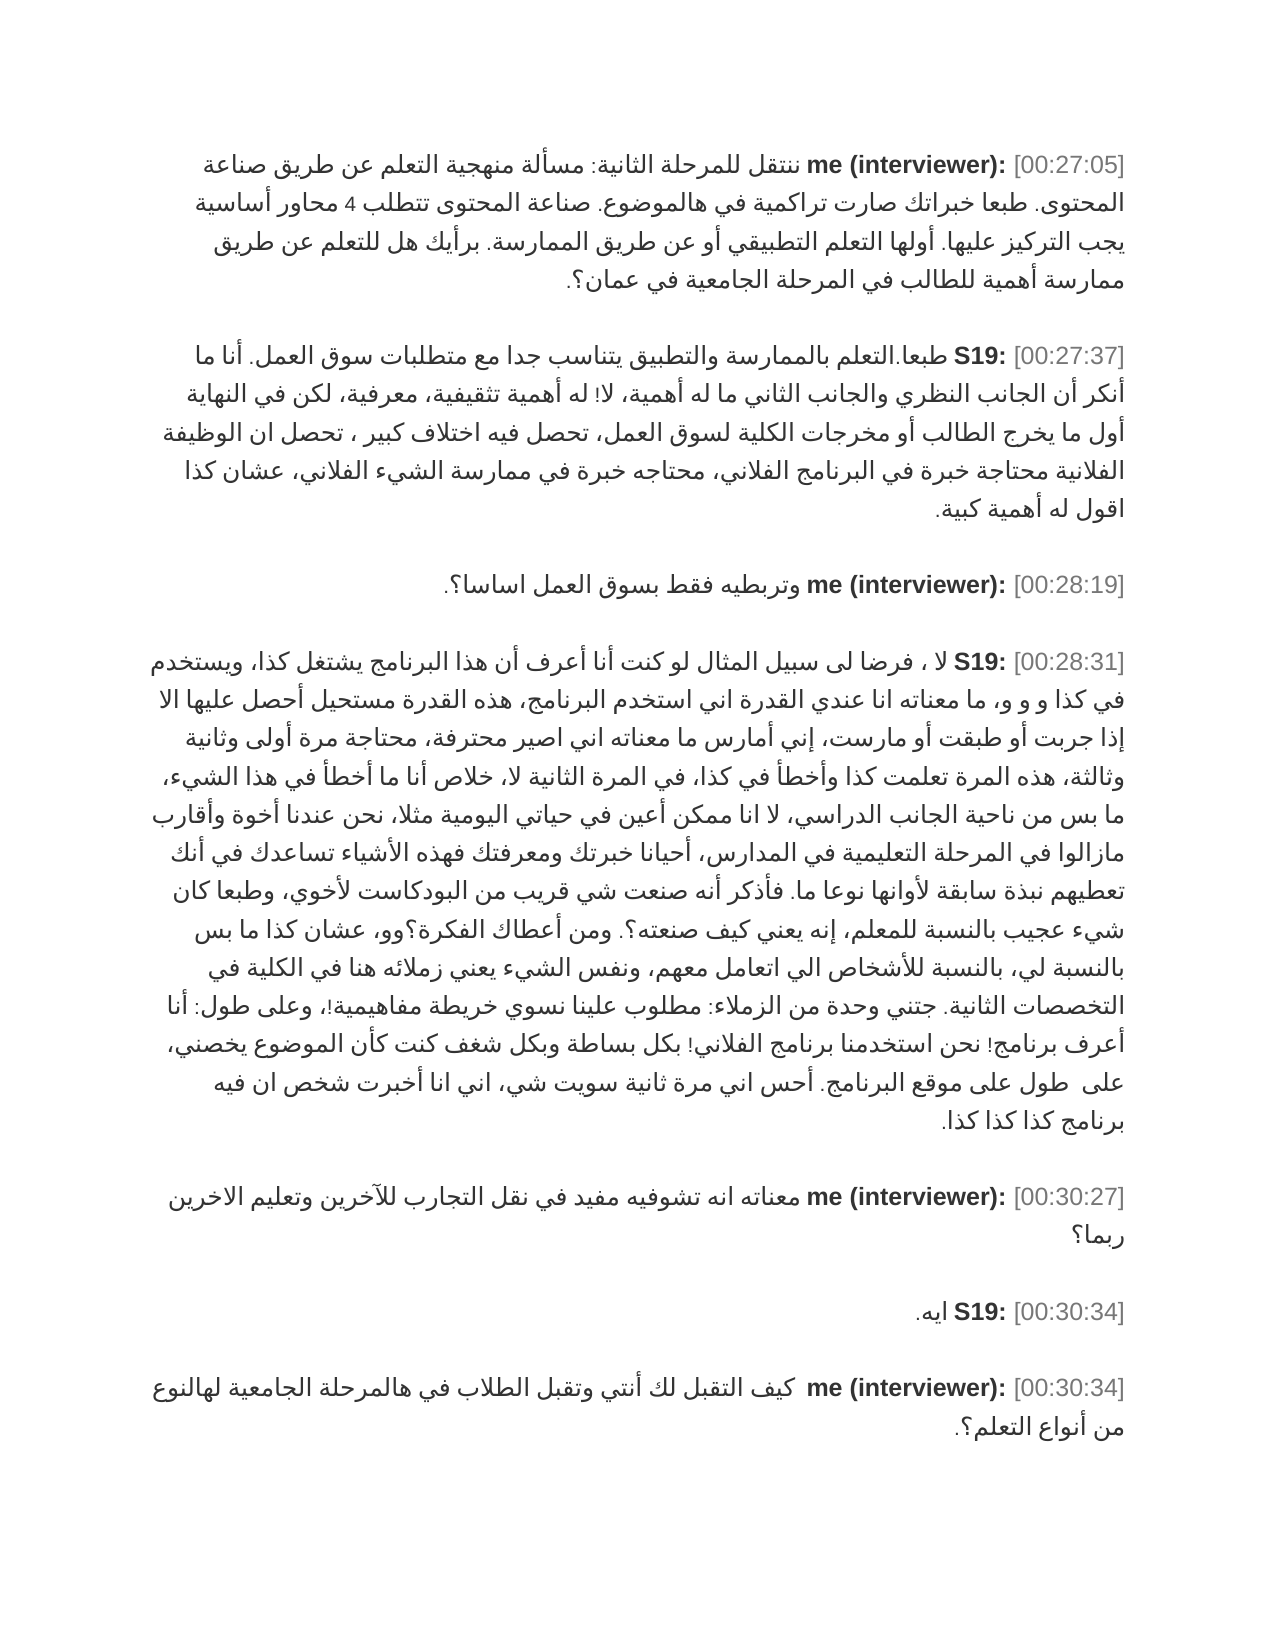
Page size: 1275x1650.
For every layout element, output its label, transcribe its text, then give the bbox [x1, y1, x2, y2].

text me (interviewer): [00:30:34] كيف التقبل لك أنتي وتقبل الطلاب في هالمرحلة الجامعية لهالنوع من أنواع التعلم؟. [150, 1373, 1125, 1440]
text me (interviewer): [00:30:27] معناته انه تشوفيه مفيد في نقل التجارب للآخرين وتعليم الاخرين ربما؟ [150, 1182, 1125, 1249]
text S19: [00:28:31] لا ، فرضا لى سبيل المثال لو كنت أنا أعرف أن هذا البرنامج يشتغل كذا، ويستخدم في كذا و و و، ما معناته انا عندي القدرة اني استخدم البرنامج، هذه القدرة مستحيل أحصل عليها الا إذا جربت أو طبقت أو مارست، إني أمارس ما معناته اني اصير محترفة، محتاجة مرة أولى وثانية وثالثة، هذه المرة تعلمت كذا وأخطأ في كذا، في المرة الثانية لا، خلاص أنا ما أخطأ في هذا الشيء، ما بس من ناحية الجانب الدراسي، لا انا ممكن أعين في حياتي اليومية مثلا، نحن عندنا أخوة وأقارب مازالوا في المرحلة التعليمية في المدارس، أحيانا خبرتك ومعرفتك فهذه الأشياء تساعدك في أنك تعطيهم نبذة سابقة لأوانها نوعا ما. فأذكر أنه صنعت شي قريب من البودكاست لأخوي، وطبعا كان شيء عجيب بالنسبة للمعلم، إنه يعني كيف صنعته؟. ومن أعطاك الفكرة؟وو، عشان كذا ما بس بالنسبة لي، بالنسبة للأشخاص الي اتعامل معهم، ونفس الشيء يعني زملائه هنا في الكلية في التخصصات الثانية. جتني وحدة من الزملاء: مطلوب علينا نسوي خريطة مفاهيمية!، وعلى طول: أنا أعرف برنامج! نحن استخدمنا برنامج الفلاني! بكل بساطة وبكل شغف كنت كأن الموضوع يخصني، على طول على موقع البرنامج. أحس اني مرة ثانية سويت شي، اني انا أخبرت شخص ان فيه برنامج كذا كذا كذا. [150, 647, 1125, 1134]
text S19: [00:27:37] طبعا.التعلم بالممارسة والتطبيق يتناسب جدا مع متطلبات سوق العمل. أنا ما أنكر أن الجانب النظري والجانب الثاني ما له أهمية، لا! له أهمية تثقيفية، معرفية، لكن في النهاية أول ما يخرج الطالب أو مخرجات الكلية لسوق العمل، تحصل فيه اختلاف كبير ، تحصل ان الوظيفة الفلانية محتاجة خبرة في البرنامج الفلاني، محتاجه خبرة في ممارسة الشيء الفلاني، عشان كذا اقول له أهمية كبية. [150, 341, 1125, 523]
text S19: [00:30:34] ايه. [150, 1297, 1125, 1326]
text me (interviewer): [00:28:19] وتربطيه فقط بسوق العمل اساسا؟. [150, 571, 1125, 599]
text me (interviewer): [00:27:05] ننتقل للمرحلة الثانية: مسألة منهجية التعلم عن طريق صناعة المحتوى. طبعا خبراتك صارت تراكمية في هالموضوع. صناعة المحتوى تتطلب 4 محاور أساسية يجب التركيز عليها. أولها التعلم التطبيقي أو عن طريق الممارسة. برأيك هل للتعلم عن طريق ممارسة أهمية للطالب في المرحلة الجامعية في عمان؟. [150, 150, 1125, 293]
